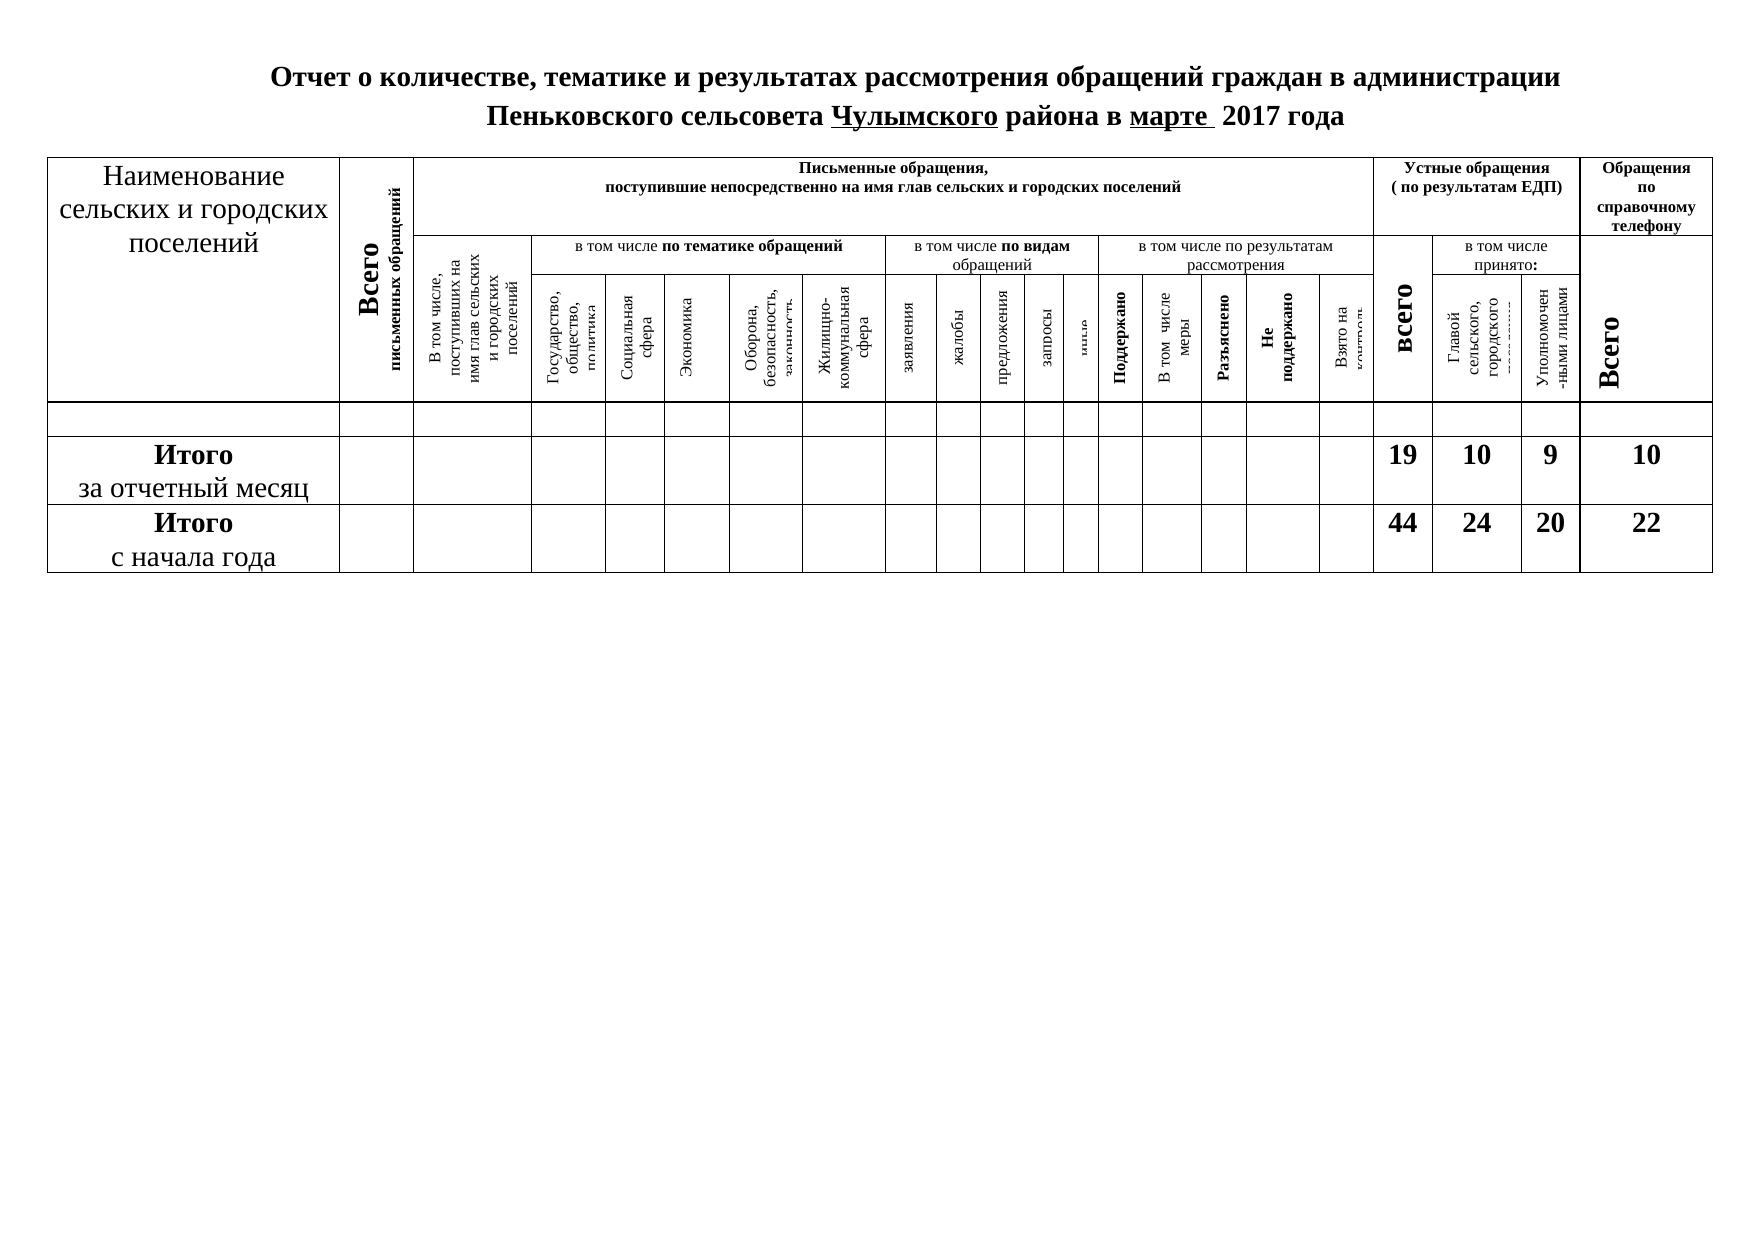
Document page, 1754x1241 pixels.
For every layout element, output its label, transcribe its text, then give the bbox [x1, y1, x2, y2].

table_cell [1099, 505, 1142, 572]
table_cell в том числе по тематике обращений [532, 236, 885, 274]
table_header Устные обращения ( по результатам ЕДП) [1374, 158, 1579, 235]
table_cell [1320, 403, 1373, 436]
table_cell Не поддержано [1247, 275, 1319, 401]
table_header Письменные обращения, поступившие непосредственно на имя глав сельских и городских поселений [414, 158, 1373, 235]
table_cell [886, 505, 936, 572]
table_cell [1025, 403, 1063, 436]
table_cell Социальная сфера [606, 275, 664, 401]
table_cell [414, 505, 531, 572]
table_cell Главой сельского, городского поселения [1433, 275, 1521, 401]
table_cell Поддержано [1099, 275, 1142, 401]
table_cell [803, 403, 885, 436]
table_cell Оборона, безопасность, законность [730, 275, 802, 401]
table_cell 9 [1522, 437, 1579, 504]
table_cell [1064, 403, 1098, 436]
table_cell В том числе меры приняты [1143, 275, 1201, 401]
table_cell в том числе принято: [1433, 236, 1579, 274]
table_cell [665, 505, 729, 572]
text Отчет о количестве, тематике и результатах рассмотрения обращений граждан в администрации Пеньковского сельсовета Чулымского района в марте 2017 года [177, 59, 1654, 131]
table_cell [981, 403, 1024, 436]
table_cell 10 [1581, 437, 1712, 504]
table_cell [803, 437, 885, 504]
table_cell [1025, 437, 1063, 504]
table_cell Взято на контроль [1320, 275, 1373, 401]
table_cell [340, 403, 413, 436]
table_cell [1247, 437, 1319, 504]
table_cell [730, 437, 802, 504]
table_cell иные [1064, 275, 1098, 401]
table_cell [937, 403, 980, 436]
table_cell [1433, 403, 1521, 436]
table_cell [937, 437, 980, 504]
table_cell Уполномочен-ными лицами [1522, 275, 1579, 401]
table_cell предложения [981, 275, 1024, 401]
table_cell [803, 505, 885, 572]
table_cell [414, 437, 531, 504]
table_cell [606, 505, 664, 572]
table_cell [1247, 505, 1319, 572]
table_cell запросы [1025, 275, 1063, 401]
table_cell [340, 437, 413, 504]
table_cell [1202, 505, 1246, 572]
table_cell жалобы [937, 275, 980, 401]
table_cell [606, 437, 664, 504]
table_cell Государство, общество, политика [532, 275, 605, 401]
table_cell [730, 403, 802, 436]
table_cell [937, 505, 980, 572]
table_cell 19 [1374, 437, 1432, 504]
table_cell 20 [1522, 505, 1579, 572]
table_cell [1064, 437, 1098, 504]
table_header Всего письменных обращений [340, 158, 413, 401]
table_cell [1374, 403, 1432, 436]
table_cell Жилищно-коммунальная сфера [803, 275, 885, 401]
table_cell [730, 505, 802, 572]
table_cell [886, 437, 936, 504]
table_cell в том числе по видам обращений [886, 236, 1098, 274]
table_cell [1064, 505, 1098, 572]
table_cell 44 [1374, 505, 1432, 572]
table_cell Итого за отчетный месяц [48, 437, 339, 504]
table_cell [532, 505, 605, 572]
table_cell В том числе, поступивших на имя глав сельских и городских поселений [414, 236, 531, 401]
table_header Обращения по справочному телефону [1581, 158, 1712, 235]
table_cell [606, 403, 664, 436]
table_cell [1522, 403, 1579, 436]
table_cell [1202, 437, 1246, 504]
table_cell заявления [886, 275, 936, 401]
table_cell в том числе по результатам рассмотрения [1099, 236, 1373, 274]
table_cell [1143, 505, 1201, 572]
table_cell Всего [1581, 236, 1712, 401]
table_cell [1025, 505, 1063, 572]
table_cell [665, 403, 729, 436]
table_cell [981, 437, 1024, 504]
table_cell [886, 403, 936, 436]
table_cell [1143, 437, 1201, 504]
table_cell [1320, 505, 1373, 572]
table_cell [665, 437, 729, 504]
table_cell [1202, 403, 1246, 436]
table_cell [1099, 437, 1142, 504]
table_cell [532, 403, 605, 436]
table_cell [981, 505, 1024, 572]
table_cell [414, 403, 531, 436]
table_cell 24 [1433, 505, 1521, 572]
table_cell 10 [1433, 437, 1521, 504]
table_cell [532, 437, 605, 504]
table_cell Разъяснено [1202, 275, 1246, 401]
table_cell [340, 505, 413, 572]
table_cell 22 [1581, 505, 1712, 572]
table_cell [1247, 403, 1319, 436]
table_cell Итого с начала года [48, 505, 339, 572]
table_cell [48, 403, 339, 436]
table_header Наименование сельских и городских поселений [48, 158, 339, 401]
table_cell [1143, 403, 1201, 436]
table_cell [1581, 403, 1712, 436]
table_cell [1099, 403, 1142, 436]
table_cell [1320, 437, 1373, 504]
table_cell Экономика [665, 275, 729, 401]
table_cell всего [1374, 236, 1432, 401]
